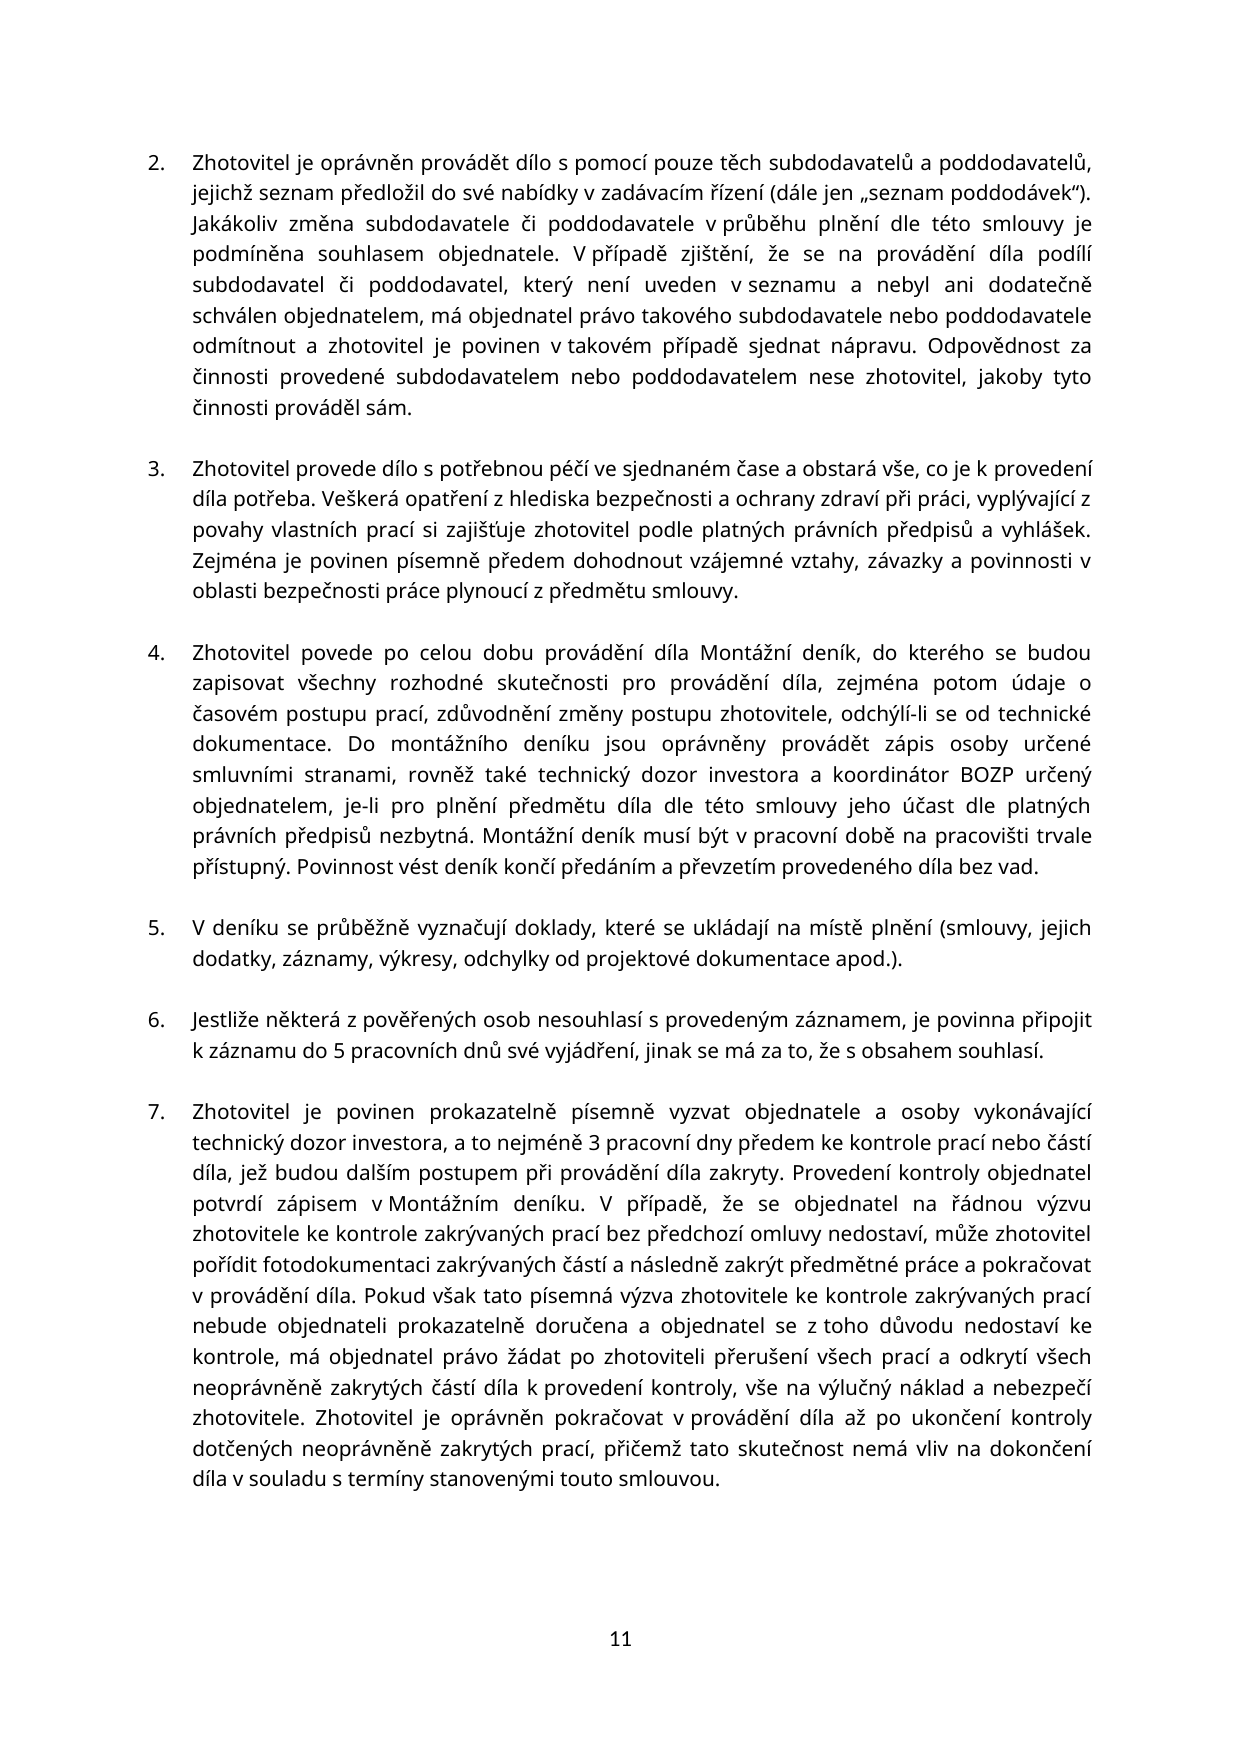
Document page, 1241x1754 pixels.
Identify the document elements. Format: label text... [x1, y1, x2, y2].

list Zhotovitel je oprávněn provádět dílo s pomocí pouze těch subdodavatelů a poddodavatelů, jejichž seznam předložil do své nabídky v zadávacím řízení (dále jen „seznam poddodávek“). Jakákoliv změna subdodavatele či poddodavatele v průběhu plnění dle této smlouvy je podmíněna souhlasem objednatele. V případě zjištění, že se na provádění díla podílí subdodavatel či poddodavatel, který není uveden v seznamu a nebyl ani dodatečně schválen objednatelem, má objednatel právo takového subdodavatele nebo poddodavatele odmítnout a zhotovitel je povinen v takovém případě sjednat nápravu. Odpovědnost za činnosti provedené subdodavatelem nebo poddodavatelem nese zhotovitel, jakoby tyto činnosti prováděl sám. [148, 148, 1093, 421]
list Zhotovitel povede po celou dobu provádění díla Montážní deník, do kterého se budou zapisovat všechny rozhodné skutečnosti pro provádění díla, zejména potom údaje o časovém postupu prací, zdůvodnění změny postupu zhotovitele, odchýlí-li se od technické dokumentace. Do montážního deníku jsou oprávněny provádět zápis osoby určené smluvními stranami, rovněž také technický dozor investora a koordinátor BOZP určený objednatelem, je-li pro plnění předmětu díla dle této smlouvy jeho účast dle platných právních předpisů nezbytná. Montážní deník musí být v pracovní době na pracovišti trvale přístupný. Povinnost vést deník končí předáním a převzetím provedeného díla bez vad. [148, 638, 1093, 880]
list Zhotovitel provede dílo s potřebnou péčí ve sjednaném čase a obstará vše, co je k provedení díla potřeba. Veškerá opatření z hlediska bezpečnosti a ochrany zdraví při práci, vyplývající z povahy vlastních prací si zajišťuje zhotovitel podle platných právních předpisů a vyhlášek. Zejména je povinen písemně předem dohodnout vzájemné vztahy, závazky a povinnosti v oblasti bezpečnosti práce plynoucí z předmětu smlouvy. [148, 454, 1093, 605]
list V deníku se průběžně vyznačují doklady, které se ukládají na místě plnění (smlouvy, jejich dodatky, záznamy, výkresy, odchylky od projektové dokumentace apod.). [148, 913, 1093, 972]
list Jestliže některá z pověřených osob nesouhlasí s provedeným záznamem, je povinna připojit k záznamu do 5 pracovních dnů své vyjádření, jinak se má za to, že s obsahem souhlasí. [148, 1005, 1093, 1064]
list Zhotovitel je povinen prokazatelně písemně vyzvat objednatele a osoby vykonávající technický dozor investora, a to nejméně 3 pracovní dny předem ke kontrole prací nebo částí díla, jež budou dalším postupem při provádění díla zakryty. Provedení kontroly objednatel potvrdí zápisem v Montážním deníku. V případě, že se objednatel na řádnou výzvu zhotovitele ke kontrole zakrývaných prací bez předchozí omluvy nedostaví, může zhotovitel pořídit fotodokumentaci zakrývaných částí a následně zakrýt předmětné práce a pokračovat v provádění díla. Pokud však tato písemná výzva zhotovitele ke kontrole zakrývaných prací nebude objednateli prokazatelně doručena a objednatel se z toho důvodu nedostaví ke kontrole, má objednatel právo žádat po zhotoviteli přerušení všech prací a odkrytí všech neoprávněně zakrytých částí díla k provedení kontroly, vše na výlučný náklad a nebezpečí zhotovitele. Zhotovitel je oprávněn pokračovat v provádění díla až po ukončení kontroly dotčených neoprávněně zakrytých prací, přičemž tato skutečnost nemá vliv na dokončení díla v souladu s termíny stanovenými touto smlouvou. [148, 1097, 1093, 1493]
